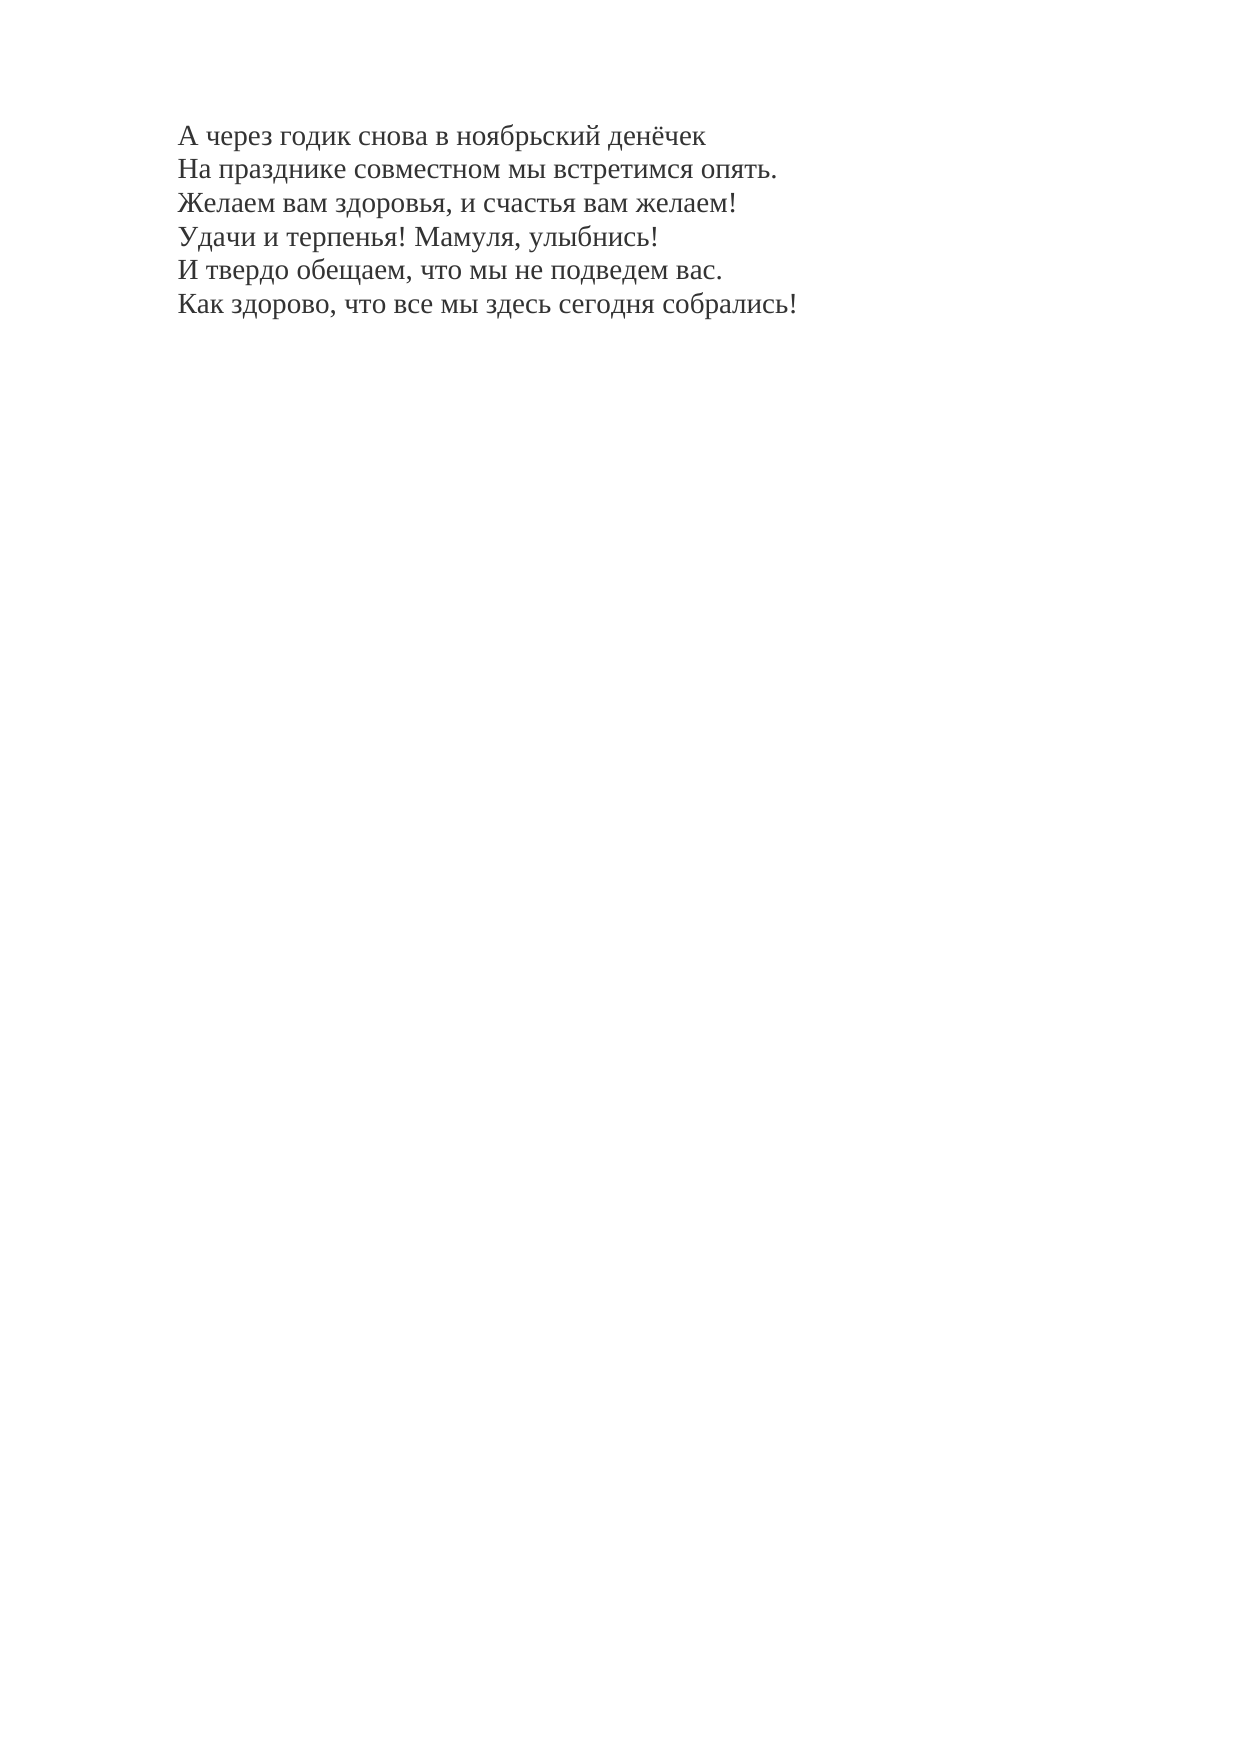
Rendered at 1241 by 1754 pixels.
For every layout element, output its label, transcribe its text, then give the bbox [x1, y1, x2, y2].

text Желаем вам здоровья, и счастья вам желаем! Удачи и терпенья! Мамуля, улыбнись! И твердо обещаем, что мы не подведем вас. Как здорово, что все мы здесь сегодня собрались! [177, 185, 1152, 319]
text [177, 118, 1152, 185]
